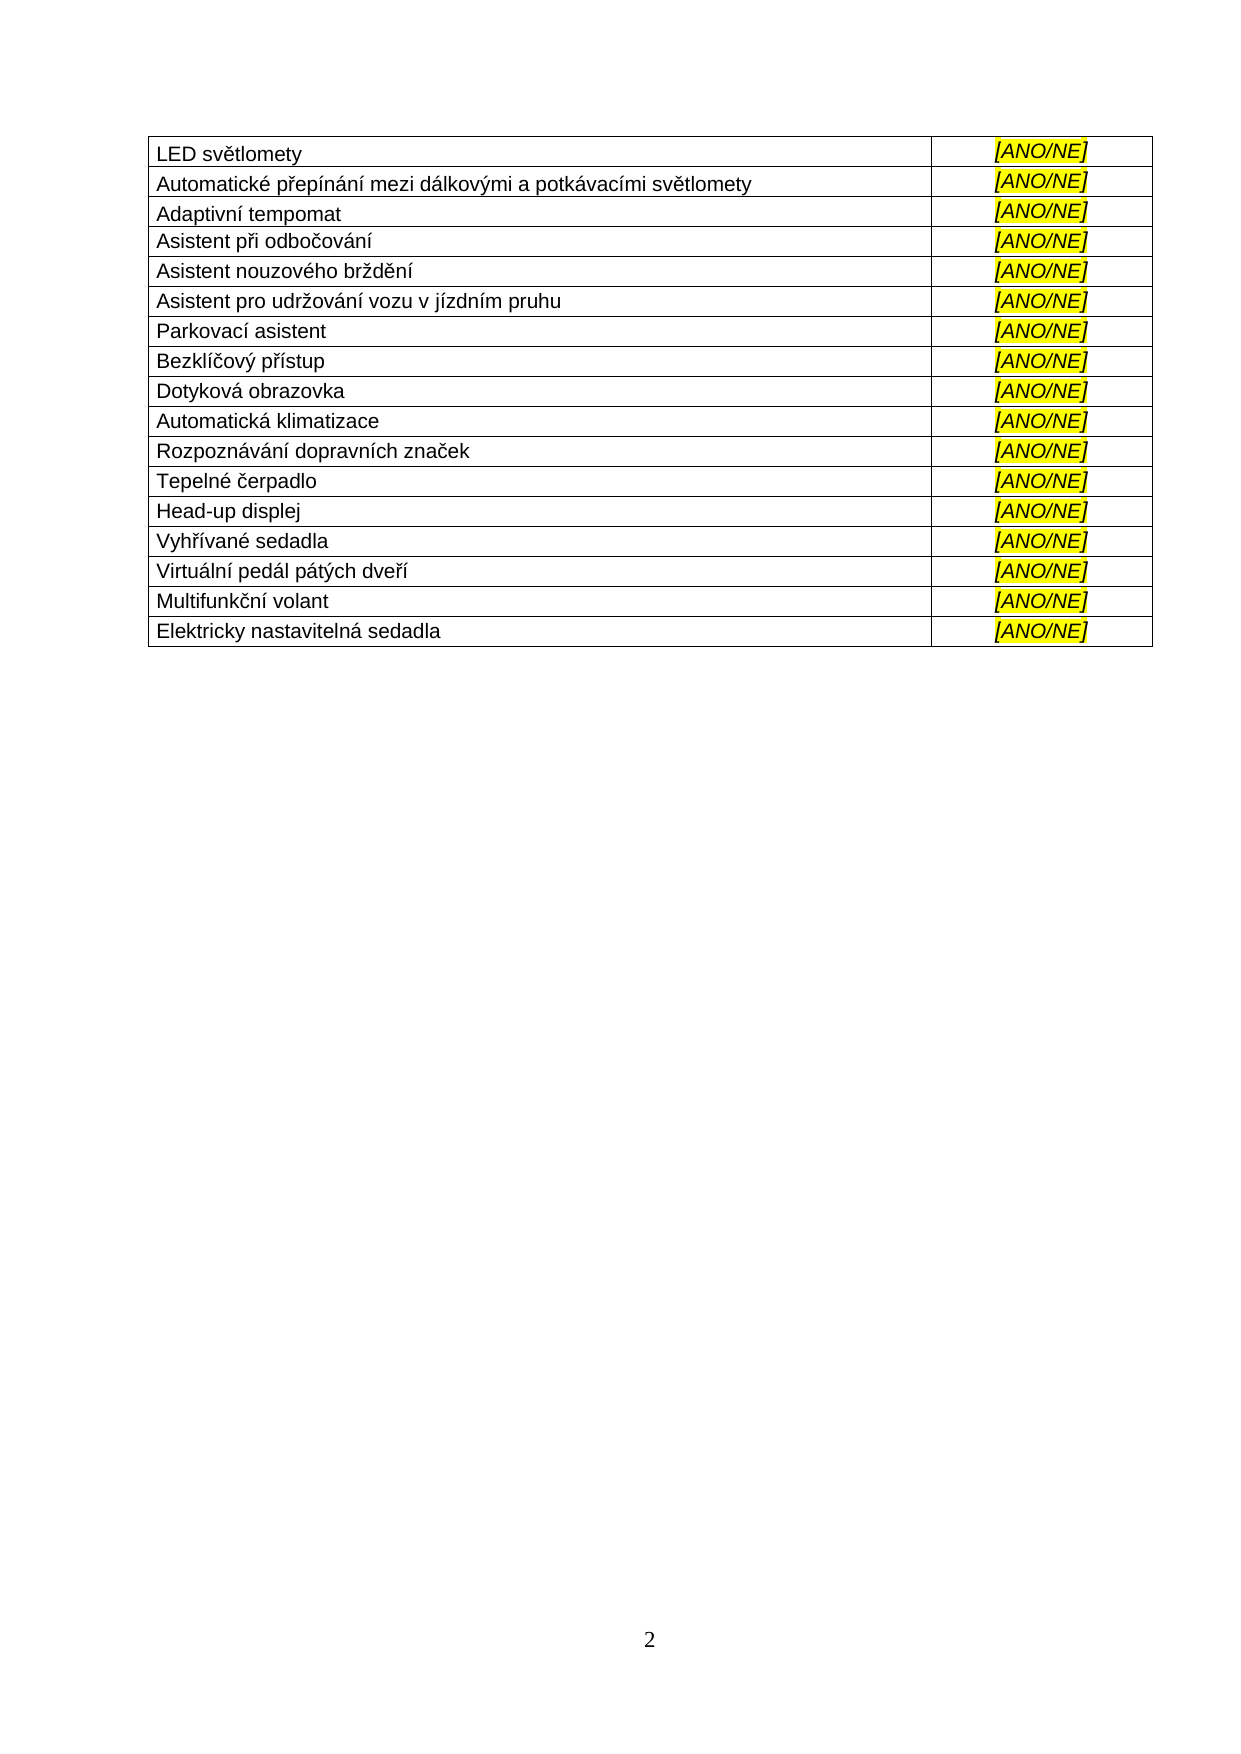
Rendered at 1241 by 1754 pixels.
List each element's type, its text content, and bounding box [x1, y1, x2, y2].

table_cell Rozpoznávání dopravních značek [149, 437, 931, 466]
table_cell Asistent nouzového brždění [149, 257, 931, 286]
table_cell [ANO/NE] [932, 197, 1152, 226]
table_cell [ANO/NE] [932, 317, 1152, 346]
table_cell Multifunkční volant [149, 587, 931, 616]
table_cell Dotyková obrazovka [149, 377, 931, 406]
table_cell Tepelné čerpadlo [149, 467, 931, 496]
table_cell [ANO/NE] [932, 137, 1152, 166]
table_cell [ANO/NE] [932, 377, 1152, 406]
table_cell [ANO/NE] [932, 467, 1152, 496]
table_cell [ANO/NE] [932, 557, 1152, 586]
table_cell [ANO/NE] [932, 287, 1152, 316]
table_cell [ANO/NE] [932, 347, 1152, 376]
table_cell [ANO/NE] [932, 527, 1152, 556]
table_cell [ANO/NE] [932, 227, 1152, 256]
table_cell [ANO/NE] [932, 587, 1152, 616]
table_cell Bezklíčový přístup [149, 347, 931, 376]
table_cell [ANO/NE] [932, 617, 1152, 646]
table_cell [ANO/NE] [932, 407, 1152, 436]
table_cell Virtuální pedál pátých dveří [149, 557, 931, 586]
table_cell Vyhřívané sedadla [149, 527, 931, 556]
table_cell [ANO/NE] [932, 257, 1152, 286]
table_cell LED světlomety [149, 137, 931, 166]
table_cell Asistent při odbočování [149, 227, 931, 256]
table_cell Adaptivní tempomat [149, 197, 931, 226]
table_cell Elektricky nastavitelná sedadla [149, 617, 931, 646]
table_cell Asistent pro udržování vozu v jízdním pruhu [149, 287, 931, 316]
table_cell Head-up displej [149, 497, 931, 526]
table_cell [ANO/NE] [932, 497, 1152, 526]
table_cell Automatické přepínání mezi dálkovými a potkávacími světlomety [149, 167, 931, 196]
table_cell [ANO/NE] [932, 437, 1152, 466]
table_cell Automatická klimatizace [149, 407, 931, 436]
table_cell [ANO/NE] [932, 167, 1152, 196]
table_cell Parkovací asistent [149, 317, 931, 346]
